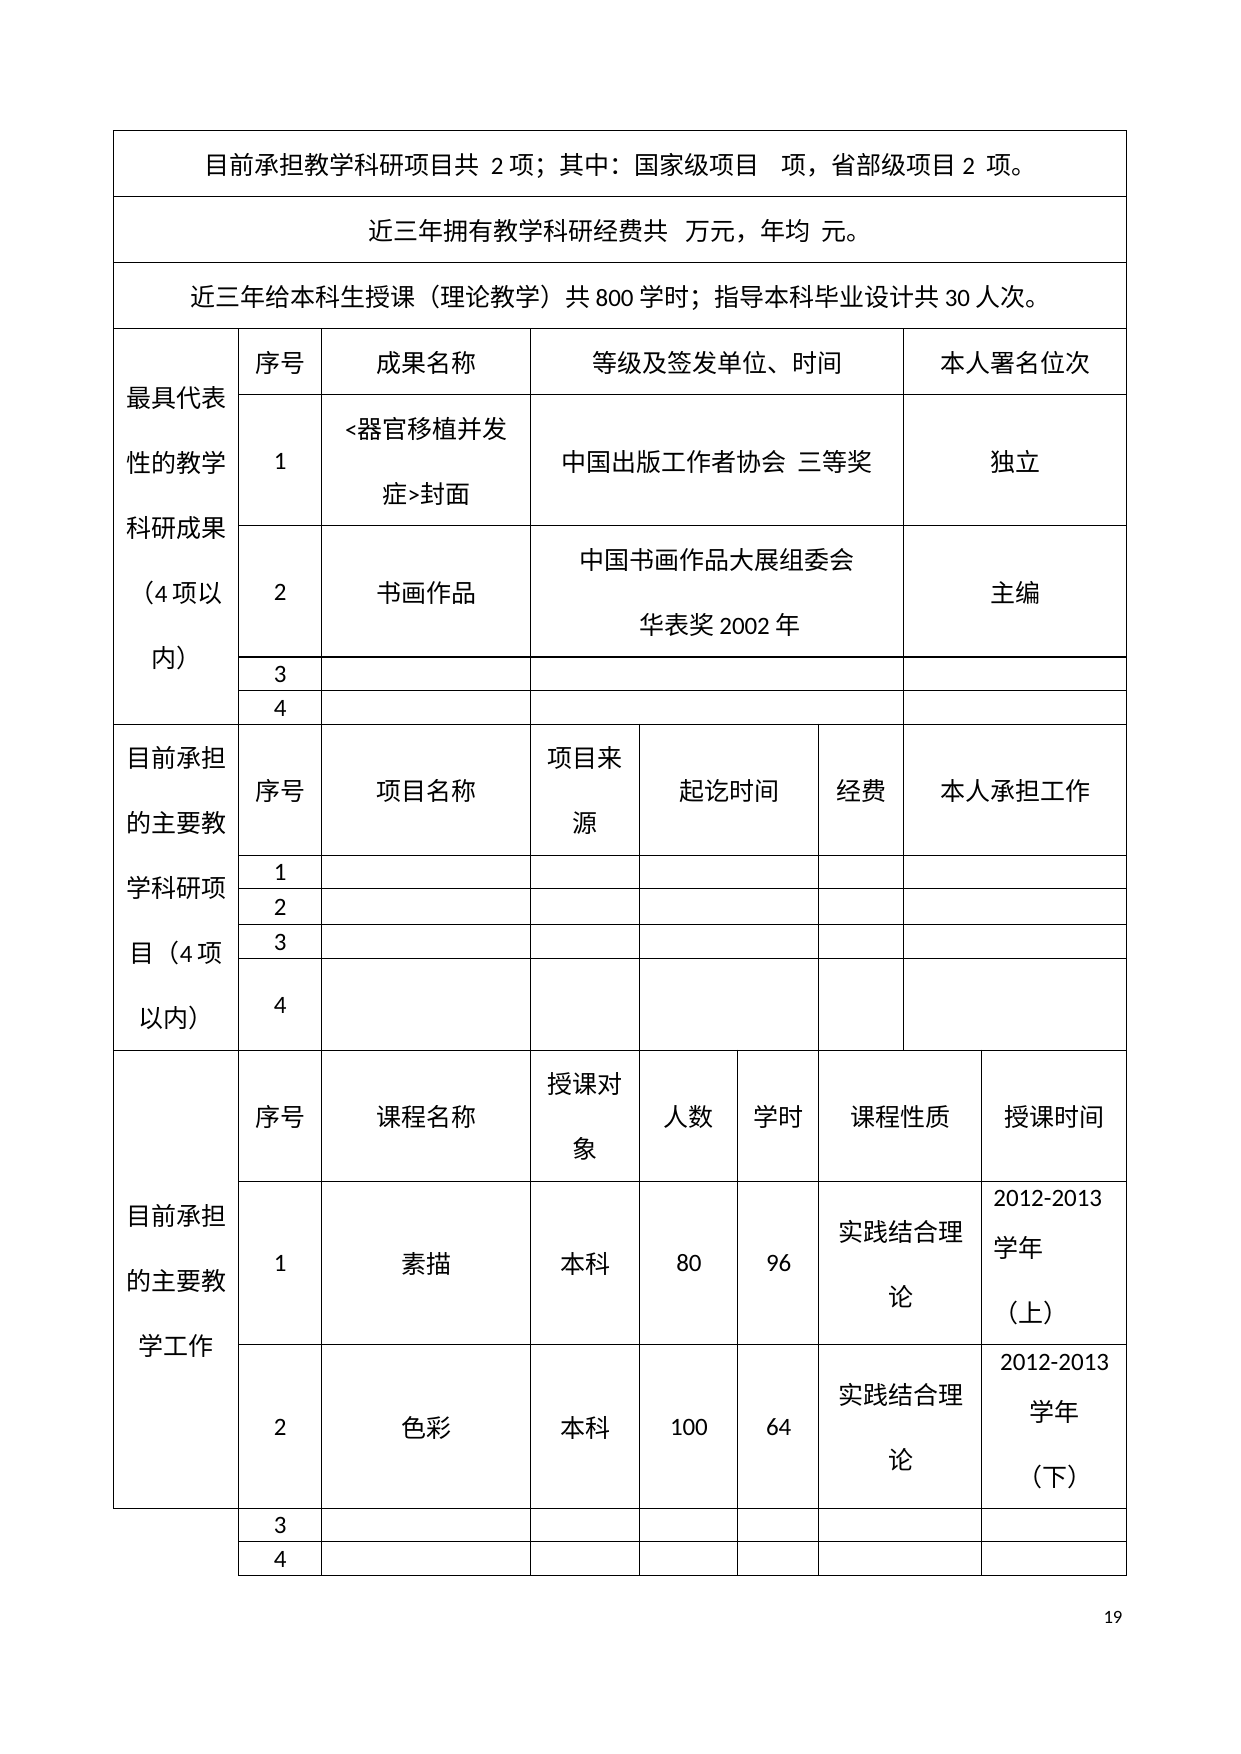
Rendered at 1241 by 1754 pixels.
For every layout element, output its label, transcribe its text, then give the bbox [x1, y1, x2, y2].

table_cell 学时 [738, 1051, 818, 1181]
table_cell [640, 959, 818, 1049]
table_cell 最具代表 性的教学 科研成果（4项以内） [114, 329, 238, 723]
table_cell [531, 856, 639, 888]
table_cell [531, 691, 903, 723]
table_cell 授课时间 [982, 1051, 1126, 1181]
table_cell [531, 1542, 639, 1575]
table_cell 2012-2013学年（上） [982, 1182, 1126, 1344]
table_cell 4 [239, 691, 321, 723]
table_cell [982, 1509, 1126, 1541]
table_cell 4 [239, 1542, 321, 1575]
table_cell 序号 [239, 329, 321, 394]
table_cell 中国出版工作者协会 三等奖 [531, 395, 903, 525]
table_cell [322, 925, 530, 958]
table_cell 人数 [640, 1051, 737, 1181]
table_cell [819, 1509, 981, 1541]
table_cell 授课对象 [531, 1051, 639, 1181]
table_cell [819, 925, 903, 958]
table_cell 起讫时间 [640, 725, 818, 854]
table_cell [640, 1509, 737, 1541]
table_cell 2 [239, 889, 321, 924]
table_cell 目前承担 的主要教 学科研项 目（4项以内） [114, 725, 238, 1049]
table_cell [531, 889, 639, 924]
table_cell 1 [239, 395, 321, 525]
table_cell 3 [239, 658, 321, 690]
table_cell [531, 925, 639, 958]
table_cell [904, 856, 1126, 888]
table_cell [819, 1542, 981, 1575]
table_cell 本人承担工作 [904, 725, 1126, 854]
table_cell 近三年拥有教学科研经费共 万元，年均 元。 [114, 197, 1126, 262]
table_cell 2012-2013学年（下） [982, 1345, 1126, 1508]
table_cell [819, 959, 903, 1049]
table_cell [904, 889, 1126, 924]
table_cell [322, 691, 530, 723]
table_cell 3 [239, 925, 321, 958]
table_cell [904, 691, 1126, 723]
table_cell [904, 658, 1126, 690]
table_cell 1 [239, 856, 321, 888]
table_cell 本人署名位次 [904, 329, 1126, 394]
table_cell [904, 925, 1126, 958]
table_cell 4 [239, 959, 321, 1049]
table_cell [819, 889, 903, 924]
table_cell [531, 1509, 639, 1541]
table_cell 实践结合理论 [819, 1345, 981, 1508]
table_cell 等级及签发单位、时间 [531, 329, 903, 394]
table_cell [738, 1509, 818, 1541]
table_cell [640, 925, 818, 958]
table_cell 96 [738, 1182, 818, 1344]
table_cell [322, 1542, 530, 1575]
table_cell [531, 658, 903, 690]
table_cell 80 [640, 1182, 737, 1344]
table_cell 本科 [531, 1345, 639, 1508]
table_cell <器官移植并发症>封面 [322, 395, 530, 525]
table_cell 目前承担 的主要教 学工作 [114, 1051, 238, 1508]
table_cell 实践结合理论 [819, 1182, 981, 1344]
table_cell 课程性质 [819, 1051, 981, 1181]
table_cell [738, 1542, 818, 1575]
table_cell [904, 959, 1126, 1049]
table_cell 近三年给本科生授课（理论教学）共 800 学时；指导本科毕业设计共 30 人次。 [114, 263, 1126, 328]
table_cell 序号 [239, 1051, 321, 1181]
table_cell 经费 [819, 725, 903, 854]
table_cell 色彩 [322, 1345, 530, 1508]
table_cell 主编 [904, 526, 1126, 656]
table_cell [531, 959, 639, 1049]
table_cell 64 [738, 1345, 818, 1508]
table_cell 3 [239, 1509, 321, 1541]
table_cell 本科 [531, 1182, 639, 1344]
table_cell 成果名称 [322, 329, 530, 394]
table_cell 课程名称 [322, 1051, 530, 1181]
table_cell 项目来源 [531, 725, 639, 854]
table_cell [322, 889, 530, 924]
table_cell 1 [239, 1182, 321, 1344]
table_cell 2 [239, 526, 321, 656]
table_cell [640, 889, 818, 924]
table_cell [819, 856, 903, 888]
table_cell 2 [239, 1345, 321, 1508]
table_cell 书画作品 [322, 526, 530, 656]
table_cell 序号 [239, 725, 321, 854]
table_cell [982, 1542, 1126, 1575]
table_cell [322, 658, 530, 690]
table_cell [322, 1509, 530, 1541]
table_cell [322, 856, 530, 888]
table_cell 素描 [322, 1182, 530, 1344]
table_cell [322, 959, 530, 1049]
table_cell [640, 1542, 737, 1575]
table_cell 独立 [904, 395, 1126, 525]
table_cell 项目名称 [322, 725, 530, 854]
table_cell [640, 856, 818, 888]
table_cell 100 [640, 1345, 737, 1508]
table_cell 中国书画作品大展组委会 华表奖2002年 [531, 526, 903, 656]
table_cell 目前承担教学科研项目共 2 项；其中：国家级项目 项，省部级项目 2 项。 [114, 131, 1126, 196]
